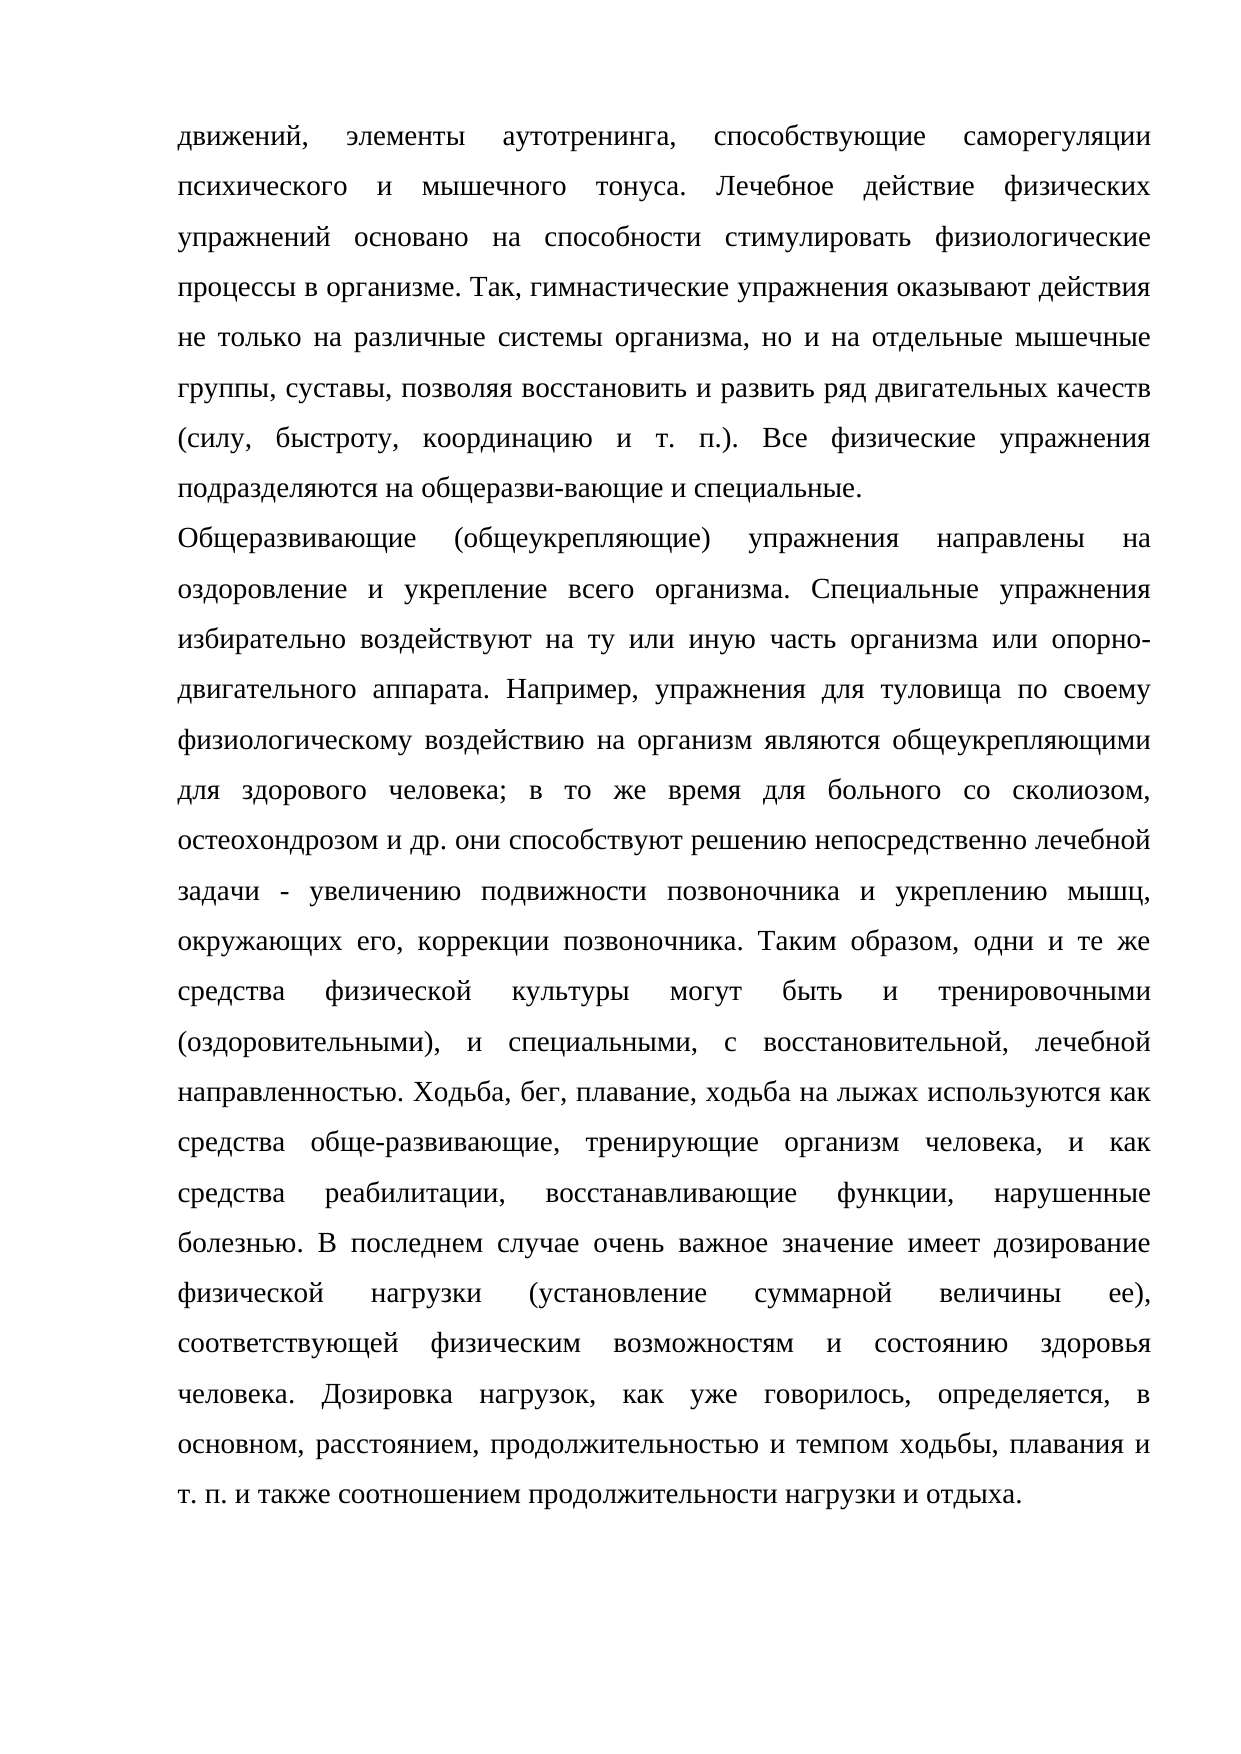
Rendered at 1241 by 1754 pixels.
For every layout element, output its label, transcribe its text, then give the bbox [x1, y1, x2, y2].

text Общеразвивающие (общеукрепляющие) упражнения направлены на оздоровление и укрепление всего организма. Специальные упражнения избирательно воздействуют на ту или иную часть организма или опорно-двигательного аппарата. Например, упражнения для туловища по своему физиологическому воздействию на организм являются общеукрепляющими для здорового человека; в то же время для больного со сколиозом, остеохондрозом и др. они способствуют решению непосредственно лечебной задачи - увеличению подвижности позвоночника и укреплению мышц, окружающих его, коррекции позвоночника. Таким образом, одни и те же средства физической культуры могут быть и тренировочными (оздоровительными), и специальными, с восстановительной, лечебной направленностью. Ходьба, бег, плавание, ходьба на лыжах используются как средства обще-развивающие, тренирующие организм человека, и как средства реабилитации, восстанавливающие функции, нарушенные болезнью. В последнем случае очень важное значение имеет дозирование физической нагрузки (установление суммарной величины ее), соответствующей физическим возможностям и состоянию здоровья человека. Дозировка нагрузок, как уже говорилось, определяется, в основном, расстоянием, продолжительностью и темпом ходьбы, плавания и т. п. и также соотношением продолжительности нагрузки и отдыха. [177, 521, 1152, 1510]
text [177, 118, 1152, 504]
